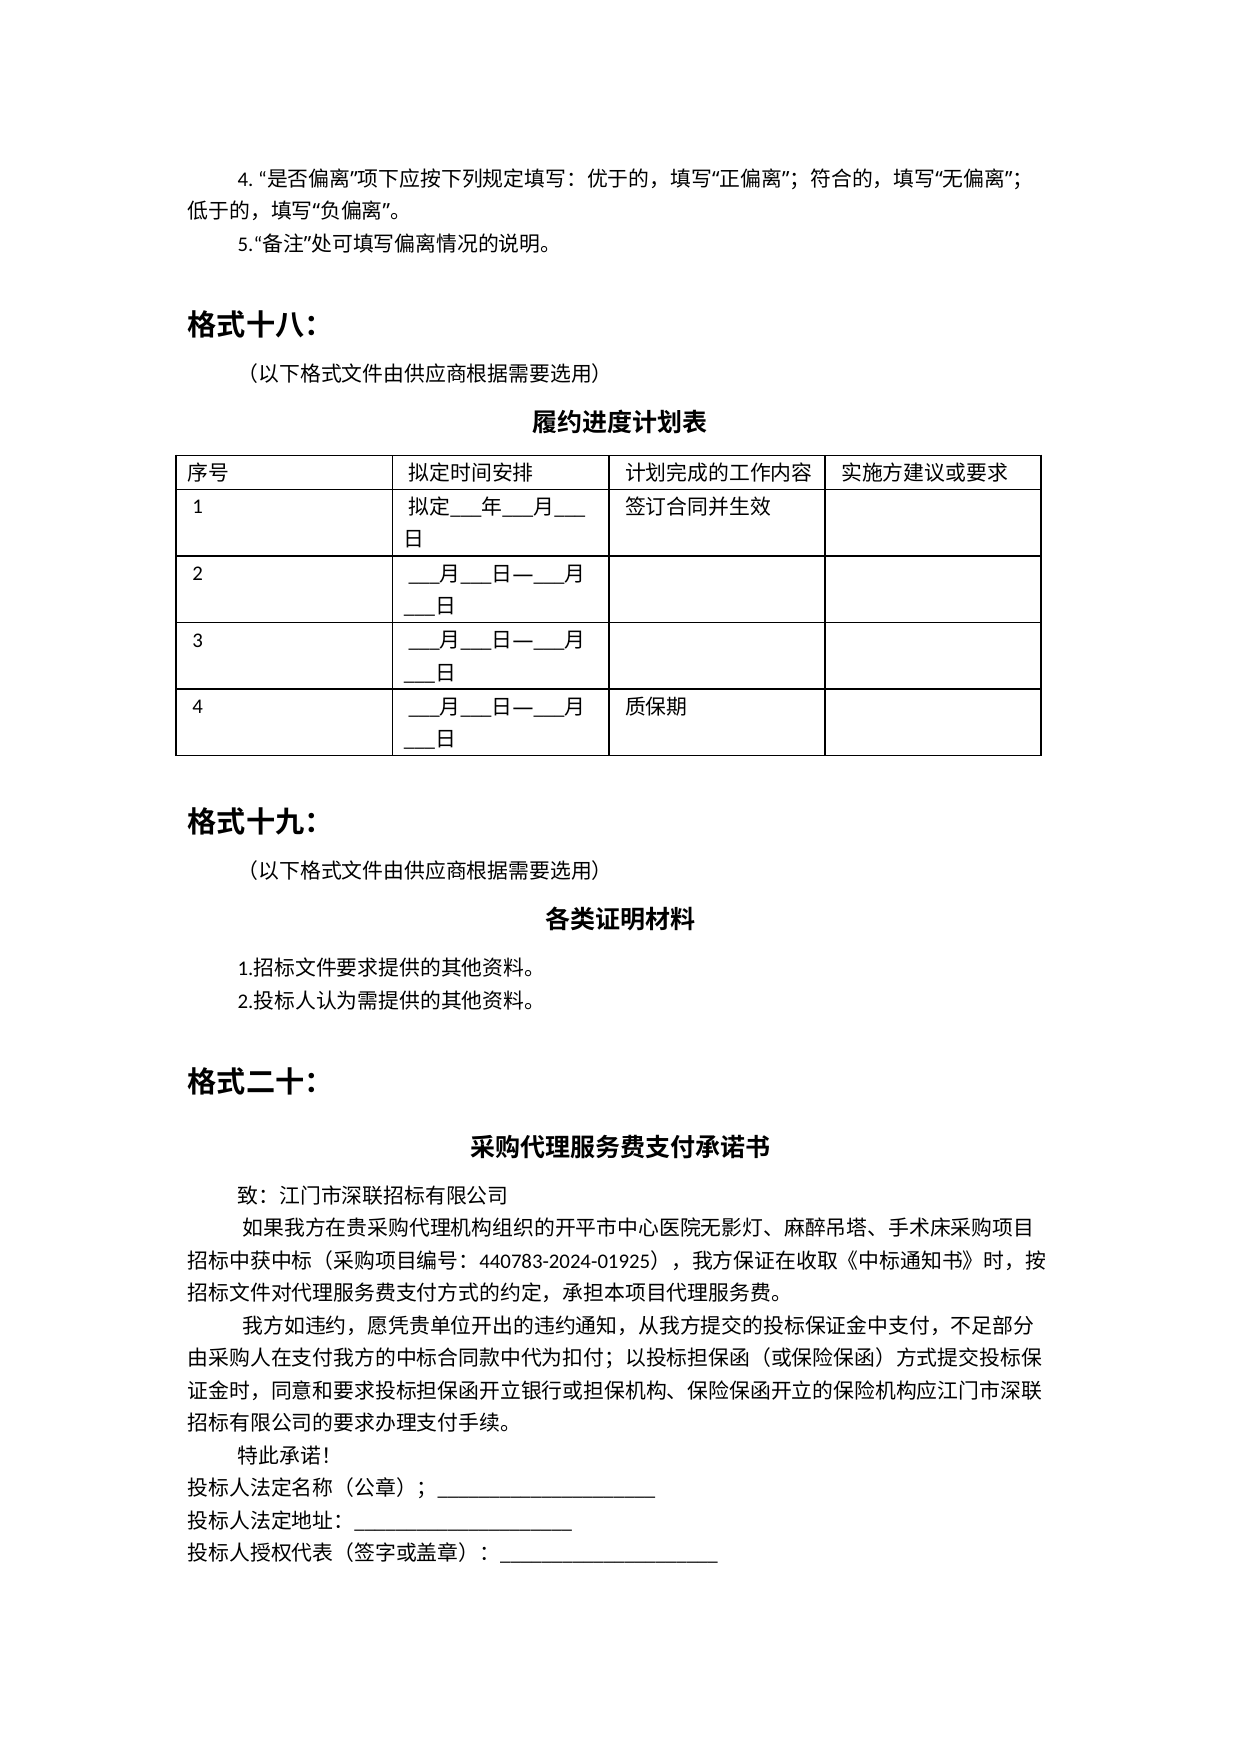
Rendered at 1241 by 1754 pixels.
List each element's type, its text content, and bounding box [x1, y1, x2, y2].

table_cell 3 [177, 623, 392, 688]
text 2.投标人认为需提供的其他资料。 [187, 984, 1053, 1016]
text 5.“备注”处可填写偏离情况的说明。 [187, 227, 1053, 259]
text 如果我方在贵采购代理机构组织的开平市中心医院无影灯、麻醉吊塔、手术床采购项目招标中获中标（采购项目编号：440783-2024-01925），我方保证在收取《中标通知书》时，按招标文件对代理服务费支付方式的约定，承担本项目代理服务费。 [187, 1211, 1053, 1309]
text 履约进度计划表 [187, 389, 1053, 454]
text 投标人法定名称（公章）；_____________________ [187, 1471, 1053, 1504]
table_header 序号 [177, 456, 392, 488]
table_cell 2 [177, 557, 392, 622]
text 4. “是否偏离”项下应按下列规定填写：优于的，填写“正偏离”；符合的，填写“无偏离”；低于的，填写“负偏离”。 [187, 162, 1053, 227]
table_cell ___月___日—___月___日 [393, 623, 608, 688]
table_cell [610, 623, 824, 688]
table_cell [826, 557, 1040, 622]
table_cell ___月___日—___月___日 [393, 690, 608, 755]
text 格式二十： [187, 1049, 1053, 1114]
table_header 实施方建议或要求 [826, 456, 1040, 488]
table_cell 质保期 [610, 690, 824, 755]
text 各类证明材料 [187, 886, 1053, 951]
table_cell 拟定___年___月___日 [393, 490, 608, 555]
table_header 拟定时间安排 [393, 456, 608, 488]
text 采购代理服务费支付承诺书 [187, 1114, 1053, 1179]
table_cell [826, 690, 1040, 755]
table_cell [826, 490, 1040, 555]
text 格式十八： [187, 292, 1053, 357]
table_cell 4 [177, 690, 392, 755]
text 1.招标文件要求提供的其他资料。 [187, 951, 1053, 984]
text 我方如违约，愿凭贵单位开出的违约通知，从我方提交的投标保证金中支付，不足部分由采购人在支付我方的中标合同款中代为扣付；以投标担保函（或保险保函）方式提交投标保证金时，同意和要求投标担保函开立银行或担保机构、保险保函开立的保险机构应江门市深联招标有限公司的要求办理支付手续。 [187, 1309, 1053, 1439]
table_cell ___月___日—___月___日 [393, 557, 608, 622]
text 投标人法定地址：_____________________ [187, 1504, 1053, 1536]
table_cell [610, 557, 824, 622]
text 特此承诺！ [187, 1439, 1053, 1471]
table_cell 1 [177, 490, 392, 555]
text 致：江门市深联招标有限公司 [187, 1179, 1053, 1211]
text （以下格式文件由供应商根据需要选用） [187, 357, 1053, 389]
text 格式十九： [187, 789, 1053, 854]
text 投标人授权代表（签字或盖章）：_____________________ [187, 1536, 1053, 1569]
table_header 计划完成的工作内容 [610, 456, 824, 488]
text （以下格式文件由供应商根据需要选用） [187, 854, 1053, 886]
table_cell [826, 623, 1040, 688]
table_cell 签订合同并生效 [610, 490, 824, 555]
